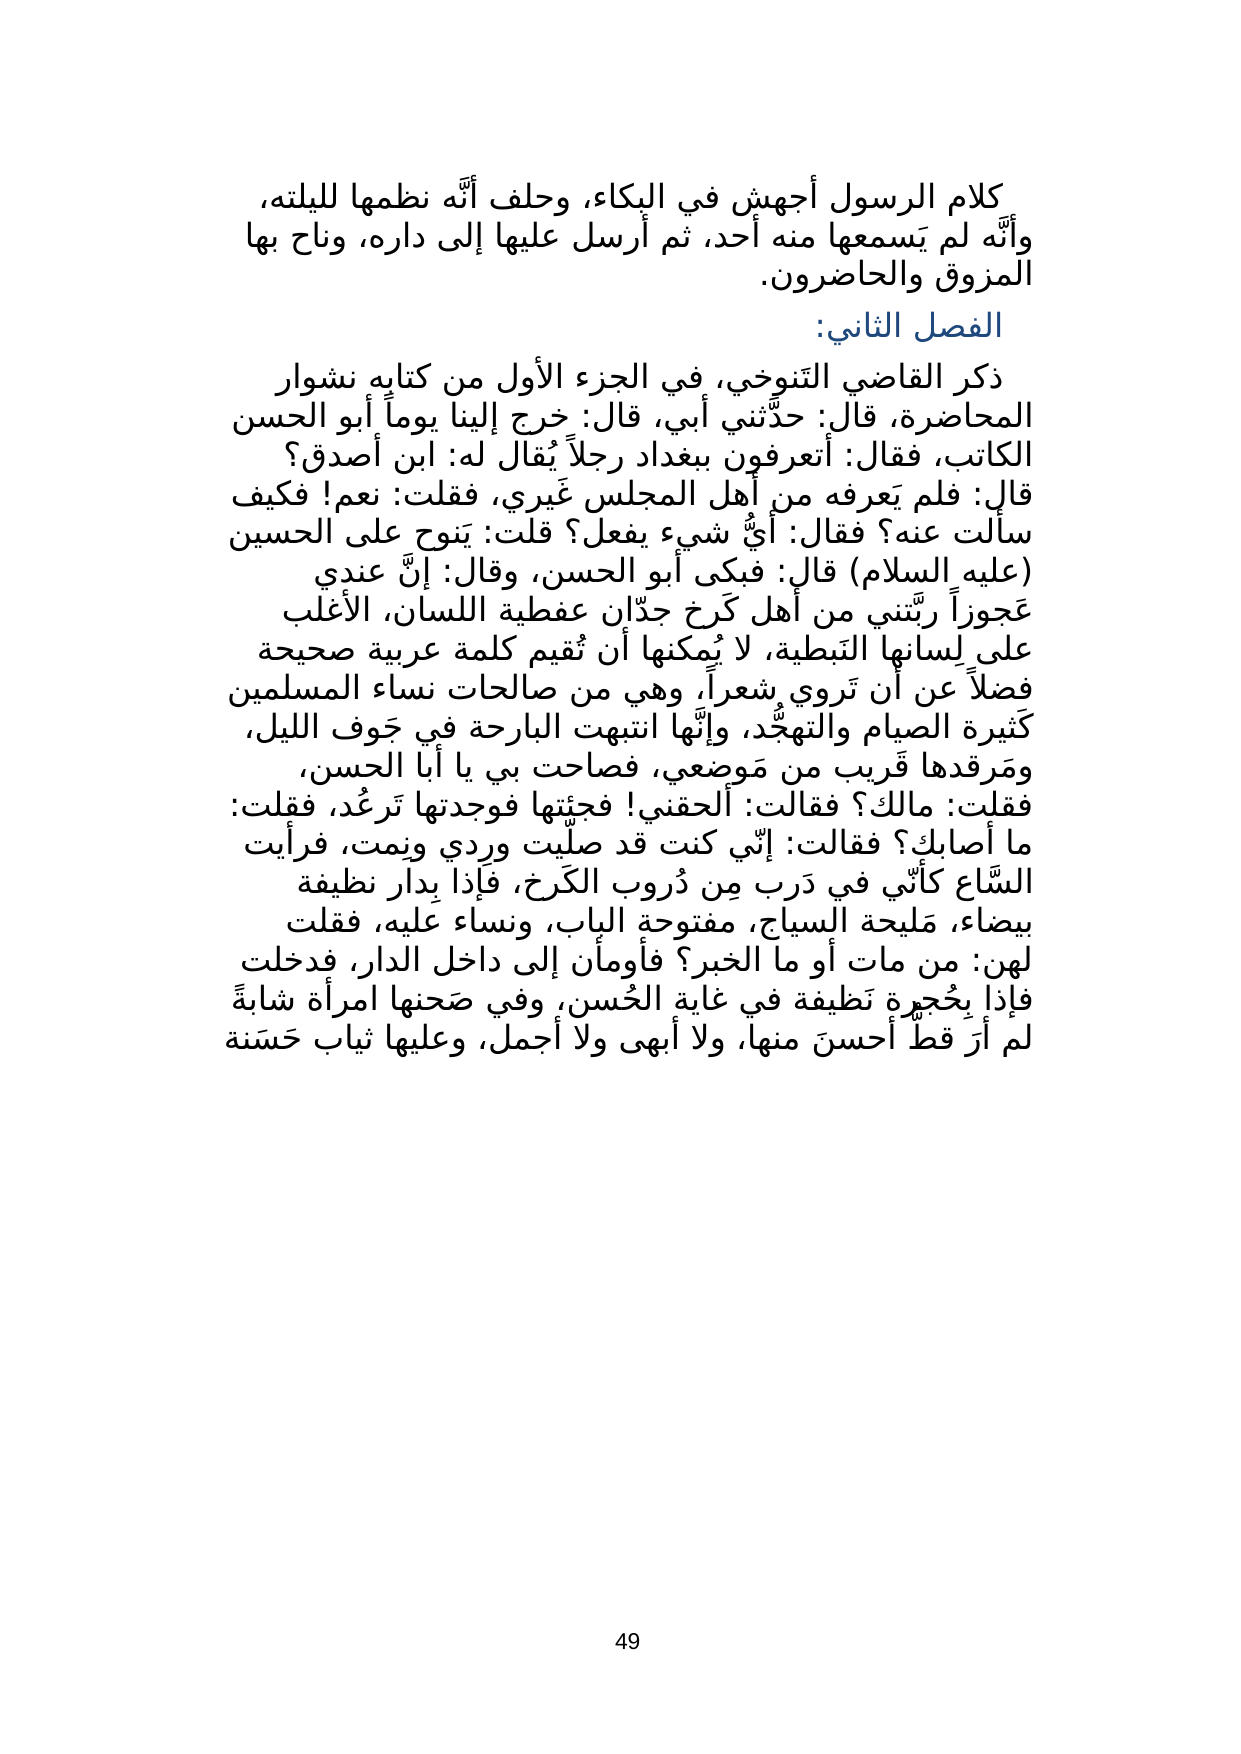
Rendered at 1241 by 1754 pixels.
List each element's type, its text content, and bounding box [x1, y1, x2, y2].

text كلام الرسول أجهش في البكاء، وحلف أنَّه نظمها لليلته، وأنَّه لم يَسمعها منه أحد، ثم أرسل عليها إلى داره، وناح بها المزوق والحاضرون. [222, 177, 1033, 294]
text ذكر القاضي التَنوخي، في الجزء الأول من كتابه نشوار المحاضرة، قال: حدَّثني أبي، قال: خرج إلينا يوماً أبو الحسن الكاتب، فقال: أتعرفون ببغداد رجلاً يُقال له: ابن أصدق؟ قال: فلم يَعرفه من أهل المجلس غَيري، فقلت: نعم! فكيف سألت عنه؟ فقال: أيُّ شيء يفعل؟ قلت: يَنوح على الحسين (عليه السلام) قال: فبكى أبو الحسن، وقال: إنَّ عندي عَجوزاً ربَّتني من أهل كَرخ جدّان عفطية اللسان، الأغلب على لِسانها النَبطية، لا يُمكنها أن تُقيم كلمة عربية صحيحة فضلاً عن أن تَروي شعراً، وهي من صالحات نساء المسلمين كَثيرة الصيام والتهجُّد، وإنَّها انتبهت البارحة في جَوف الليل، ومَرقدها قَريب من مَوضعي، فصاحت بي يا أبا الحسن، فقلت: مالك؟ فقالت: ألحقني! فجئتها فوجدتها تَرعُد، فقلت: ما أصابك؟ فقالت: إنّي كنت قد صلّيت ورِدي ونِمت، فرأيت السَّاع كأنّي في دَرب مِن دُروب الكَرخ، فإذا بِدار نظيفة بيضاء، مَليحة السياج، مفتوحة الباب، ونساء عليه، فقلت لهن: من مات أو ما الخبر؟ فأومأن إلى داخل الدار، فدخلت فإذا بِحُجرة نَظيفة في غاية الحُسن، وفي صَحنها امرأة شابةً لم أرَ قطُّ أحسنَ منها، ولا أبهى ولا أجمل، وعليها ثياب حَسَنة [222, 358, 1033, 1057]
subtitle الفصل الثاني: [222, 306, 1033, 345]
